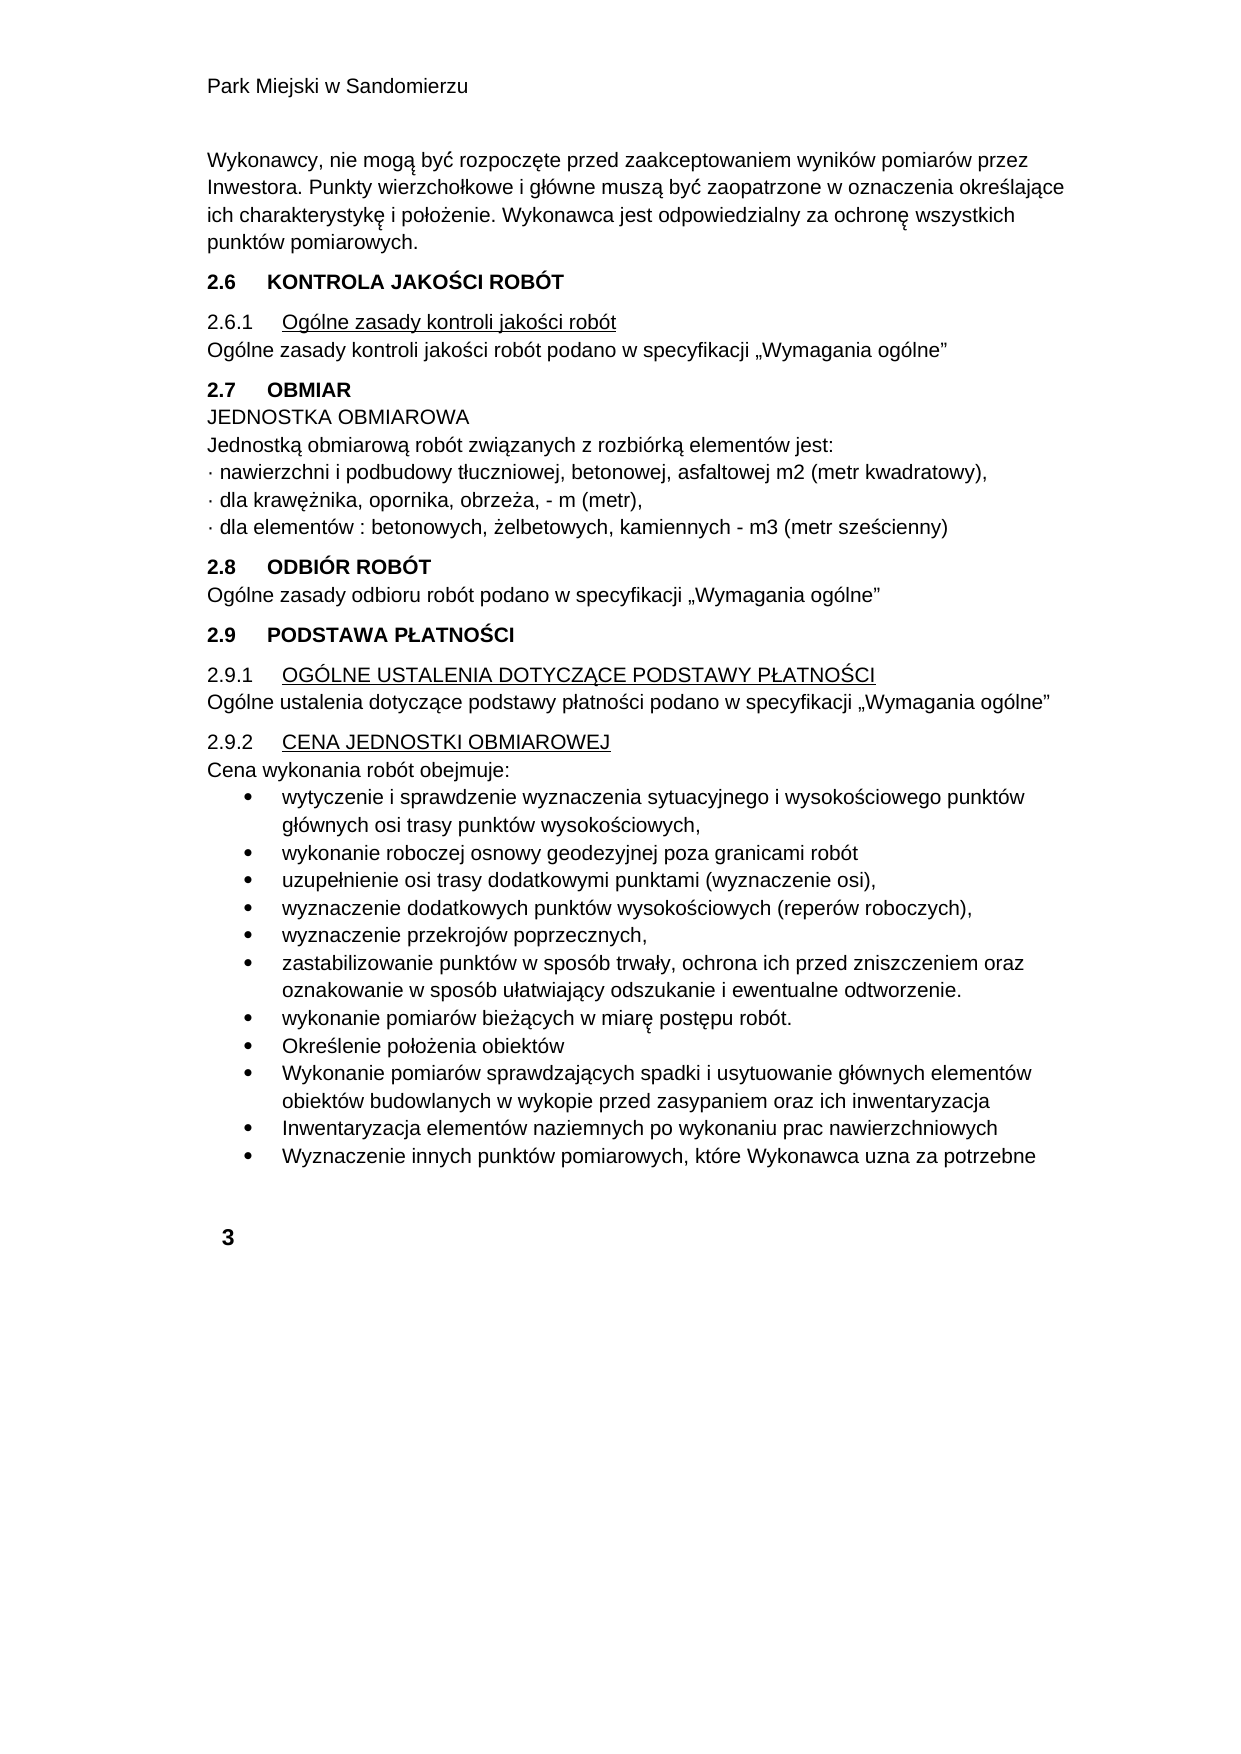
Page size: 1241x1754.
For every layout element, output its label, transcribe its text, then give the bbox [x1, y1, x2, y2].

text JEDNOSTKA OBMIAROWA [207, 405, 1092, 429]
list wykonanie pomiarów bieżących w miarę̨ postępu robót. [244, 1006, 1092, 1030]
list wyznaczenie przekrojów poprzecznych, [244, 923, 1092, 947]
list Inwentaryzacja elementów naziemnych po wykonaniu prac nawierzchniowych [244, 1116, 1092, 1140]
text Cena wykonania robót obejmuje: [207, 758, 1092, 782]
text Ogólne ustalenia dotyczące podstawy płatności podano w specyfikacji „Wymagania ogólne” [207, 690, 1092, 714]
subtitle CENA JEDNOSTKI OBMIAROWEJ [207, 730, 1092, 754]
text · nawierzchni i podbudowy tłuczniowej, betonowej, asfaltowej m2 (metr kwadratowy), [207, 460, 1092, 484]
text · dla krawężnika, opornika, obrzeża, - m (metr), [207, 488, 1092, 512]
text Ogólne zasady kontroli jakości robót podano w specyfikacji „Wymagania ogólne” [207, 338, 1092, 362]
list uzupełnienie osi trasy dodatkowymi punktami (wyznaczenie osi), [244, 868, 1092, 892]
subtitle ODBIÓR ROBÓT [207, 555, 1092, 579]
list wykonanie roboczej osnowy geodezyjnej poza granicami robót [244, 840, 1092, 864]
list Wyznaczenie innych punktów pomiarowych, które Wykonawca uzna za potrzebne [244, 1144, 1092, 1168]
list Określenie położenia obiektów [244, 1033, 1092, 1057]
text Ogólne zasady odbioru robót podano w specyfikacji „Wymagania ogólne” [207, 583, 1092, 607]
subtitle PODSTAWA PŁATNOŚCI [207, 623, 1092, 647]
subtitle KONTROLA JAKOŚCI ROBÓT [207, 270, 1092, 294]
subtitle OBMIAR [207, 378, 1092, 402]
subtitle OGÓLNE USTALENIA DOTYCZĄCE PODSTAWY PŁATNOŚCI [207, 663, 1092, 687]
subtitle Ogólne zasady kontroli jakości robót [207, 310, 1092, 334]
list Wykonanie pomiarów sprawdzających spadki i usytuowanie głównych elementów obiektów budowlanych w wykopie przed zasypaniem oraz ich inwentaryzacja [244, 1061, 1092, 1113]
list wytyczenie i sprawdzenie wyznaczenia sytuacyjnego i wysokościowego punktów głównych osi trasy punktów wysokościowych, [244, 785, 1092, 837]
text Jednostką obmiarową robót związanych z rozbiórką elementów jest: [207, 433, 1092, 457]
text · dla elementów : betonowych, żelbetowych, kamiennych - m3 (metr sześcienny) [207, 515, 1092, 539]
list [207, 148, 1092, 254]
list zastabilizowanie punktów w sposób trwały, ochrona ich przed zniszczeniem oraz oznakowanie w sposób ułatwiający odszukanie i ewentualne odtworzenie. [244, 951, 1092, 1002]
list wyznaczenie dodatkowych punktów wysokościowych (reperów roboczych), [244, 896, 1092, 919]
